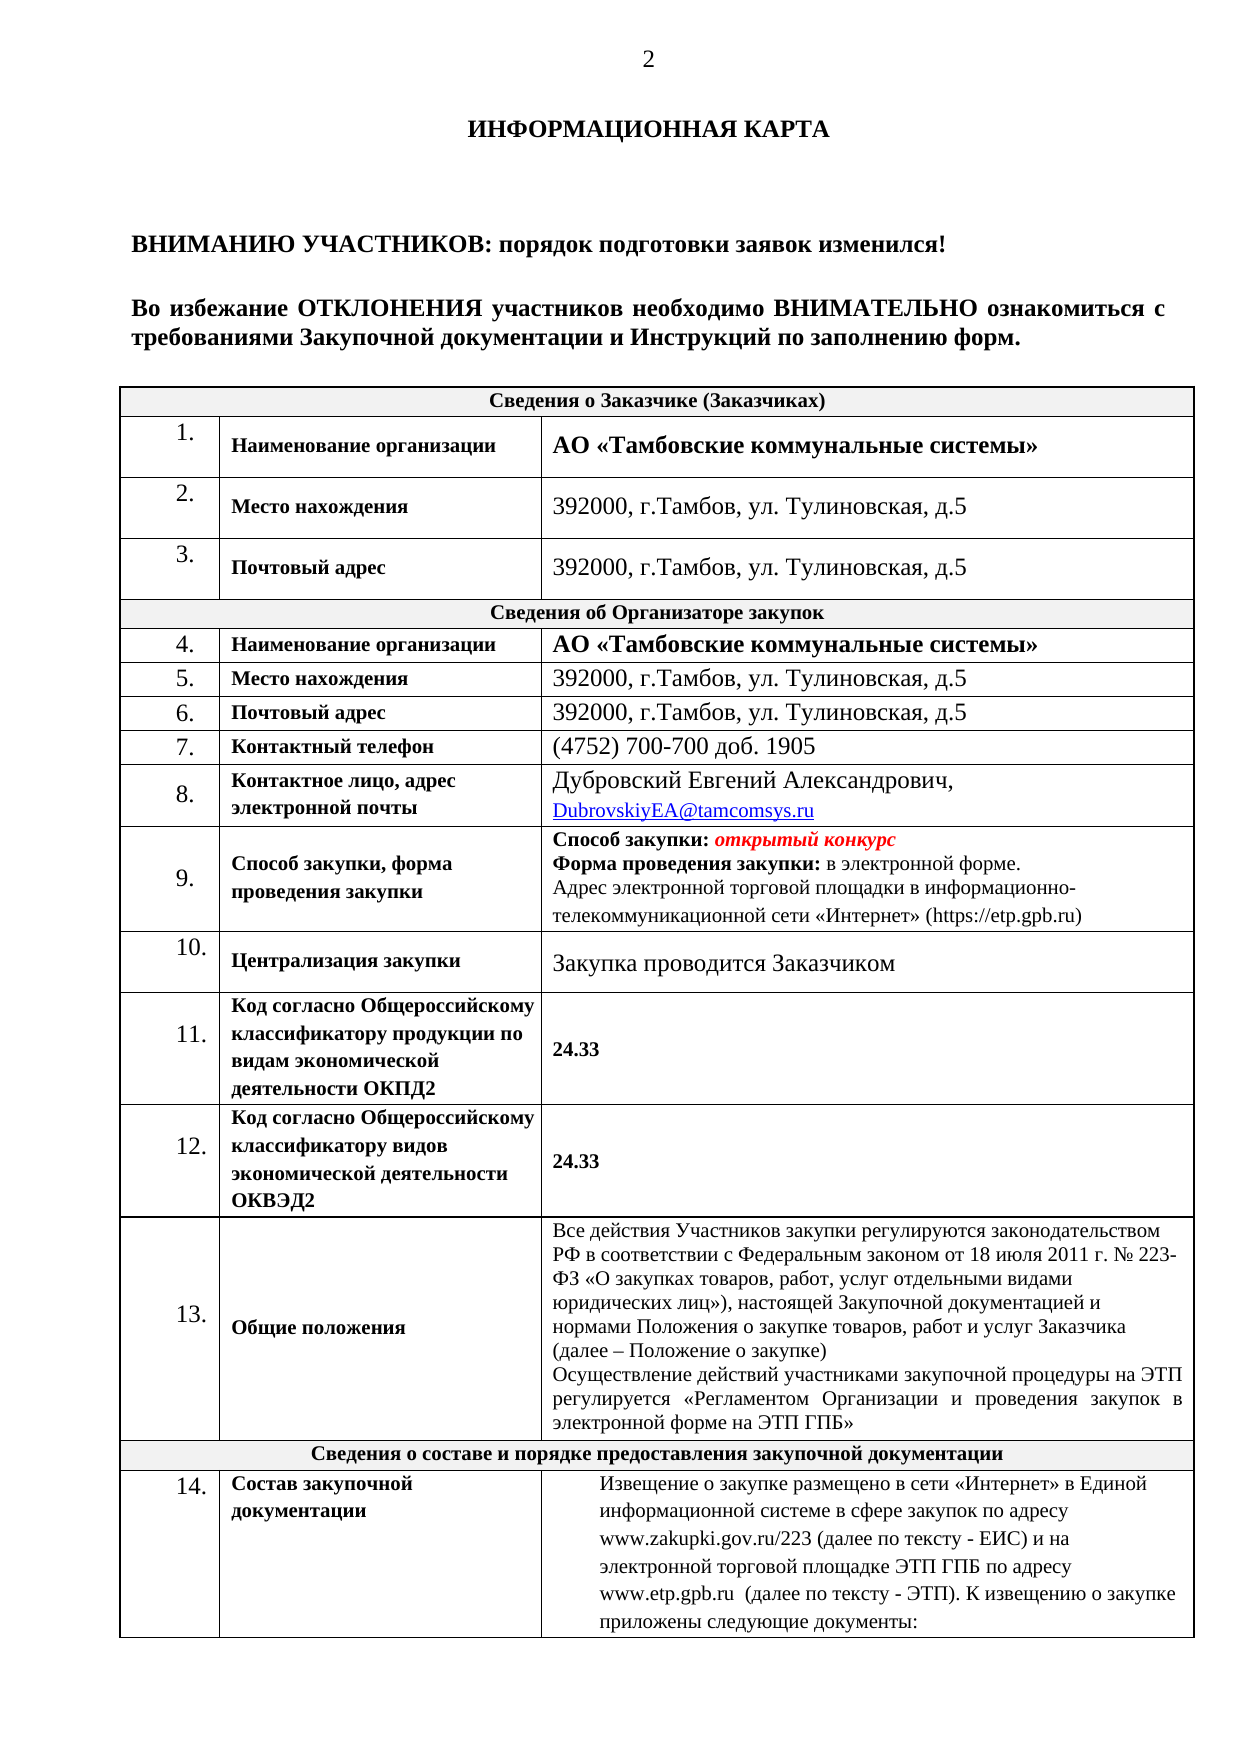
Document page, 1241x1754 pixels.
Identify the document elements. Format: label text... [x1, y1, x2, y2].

table_cell Сведения об Организаторе закупок [121, 600, 1193, 628]
table_cell Контактный телефон [220, 731, 541, 764]
table_cell Способ закупки, форма проведения закупки [220, 827, 541, 931]
table_cell [121, 1105, 219, 1216]
table_cell Закупка проводится Заказчиком [542, 932, 1193, 992]
table_cell [121, 765, 219, 826]
table_cell [121, 629, 219, 662]
table_cell 24.33 [542, 993, 1193, 1104]
table_cell Код согласно Общероссийскому классификатору продукции по видам экономической деятельности ОКПД2 [220, 993, 541, 1104]
table_cell [121, 932, 219, 992]
table_cell Наименование организации [220, 417, 541, 477]
table_cell Место нахождения [220, 478, 541, 538]
table_header Сведения о Заказчике (Заказчиках) [121, 388, 1193, 416]
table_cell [220, 1471, 541, 1637]
table_cell 392000, г.Тамбов, ул. Тулиновская, д.5 [542, 697, 1193, 730]
table_cell [121, 478, 219, 538]
text Во избежание ОТКЛОНЕНИЯ участников необходимо ВНИМАТЕЛЬНО ознакомиться с требованиями Закупочной документации и Инструкций по заполнению форм. [131, 293, 1166, 351]
table_cell Почтовый адрес [220, 697, 541, 730]
table_cell Способ закупки: открытый конкурс Форма проведения закупки: в электронной форме. Адрес электронной торговой площадки в информационно-телекоммуникационной сети «Интернет» (https://etp.gpb.ru) [542, 827, 1193, 931]
table_cell Общие положения [220, 1218, 541, 1440]
table_cell 24.33 [542, 1105, 1193, 1216]
table_cell [121, 663, 219, 696]
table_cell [542, 1471, 1193, 1637]
table_cell Централизация закупки [220, 932, 541, 992]
text ИНФОРМАЦИОННАЯ КАРТА [131, 114, 1166, 143]
table_cell 392000, г.Тамбов, ул. Тулиновская, д.5 [542, 663, 1193, 696]
table_cell Код согласно Общероссийскому классификатору видов экономической деятельности ОКВЭД2 [220, 1105, 541, 1216]
text ВНИМАНИЮ УЧАСТНИКОВ: порядок подготовки заявок изменился! [131, 229, 1166, 258]
table_cell Почтовый адрес [220, 539, 541, 599]
table_cell (4752) 700-700 доб. 1905 [542, 731, 1193, 764]
table_cell Контактное лицо, адрес электронной почты [220, 765, 541, 826]
table_cell Место нахождения [220, 663, 541, 696]
table_cell 392000, г.Тамбов, ул. Тулиновская, д.5 [542, 478, 1193, 538]
table_cell [121, 417, 219, 477]
table_cell [121, 697, 219, 730]
table_cell 392000, г.Тамбов, ул. Тулиновская, д.5 [542, 539, 1193, 599]
table_cell [121, 993, 219, 1104]
table_cell АО «Тамбовские коммунальные системы» [542, 629, 1193, 662]
table_cell [121, 731, 219, 764]
table_cell Все действия Участников закупки регулируются законодательством РФ в соответствии с Федеральным законом от 18 июля 2011 г. № 223-ФЗ «О закупках товаров, работ, услуг отдельными видами юридических лиц»), настоящей Закупочной документацией и нормами Положения о закупке товаров, работ и услуг Заказчика (далее – Положение о закупке) Осуществление действий участниками закупочной процедуры на ЭТП регулируется «Регламентом Организации и проведения закупок в электронной форме на ЭТП ГПБ» [542, 1218, 1193, 1440]
table_cell [121, 1471, 219, 1637]
table_cell АО «Тамбовские коммунальные системы» [542, 417, 1193, 477]
table_cell [121, 827, 219, 931]
table_cell Наименование организации [220, 629, 541, 662]
table_cell Дубровский Евгений Александрович, DubrovskiyEA@tamcomsys.ru [542, 765, 1193, 826]
table_cell Сведения о составе и порядке предоставления закупочной документации [121, 1441, 1193, 1470]
table_cell [121, 1218, 219, 1440]
table_cell [121, 539, 219, 599]
